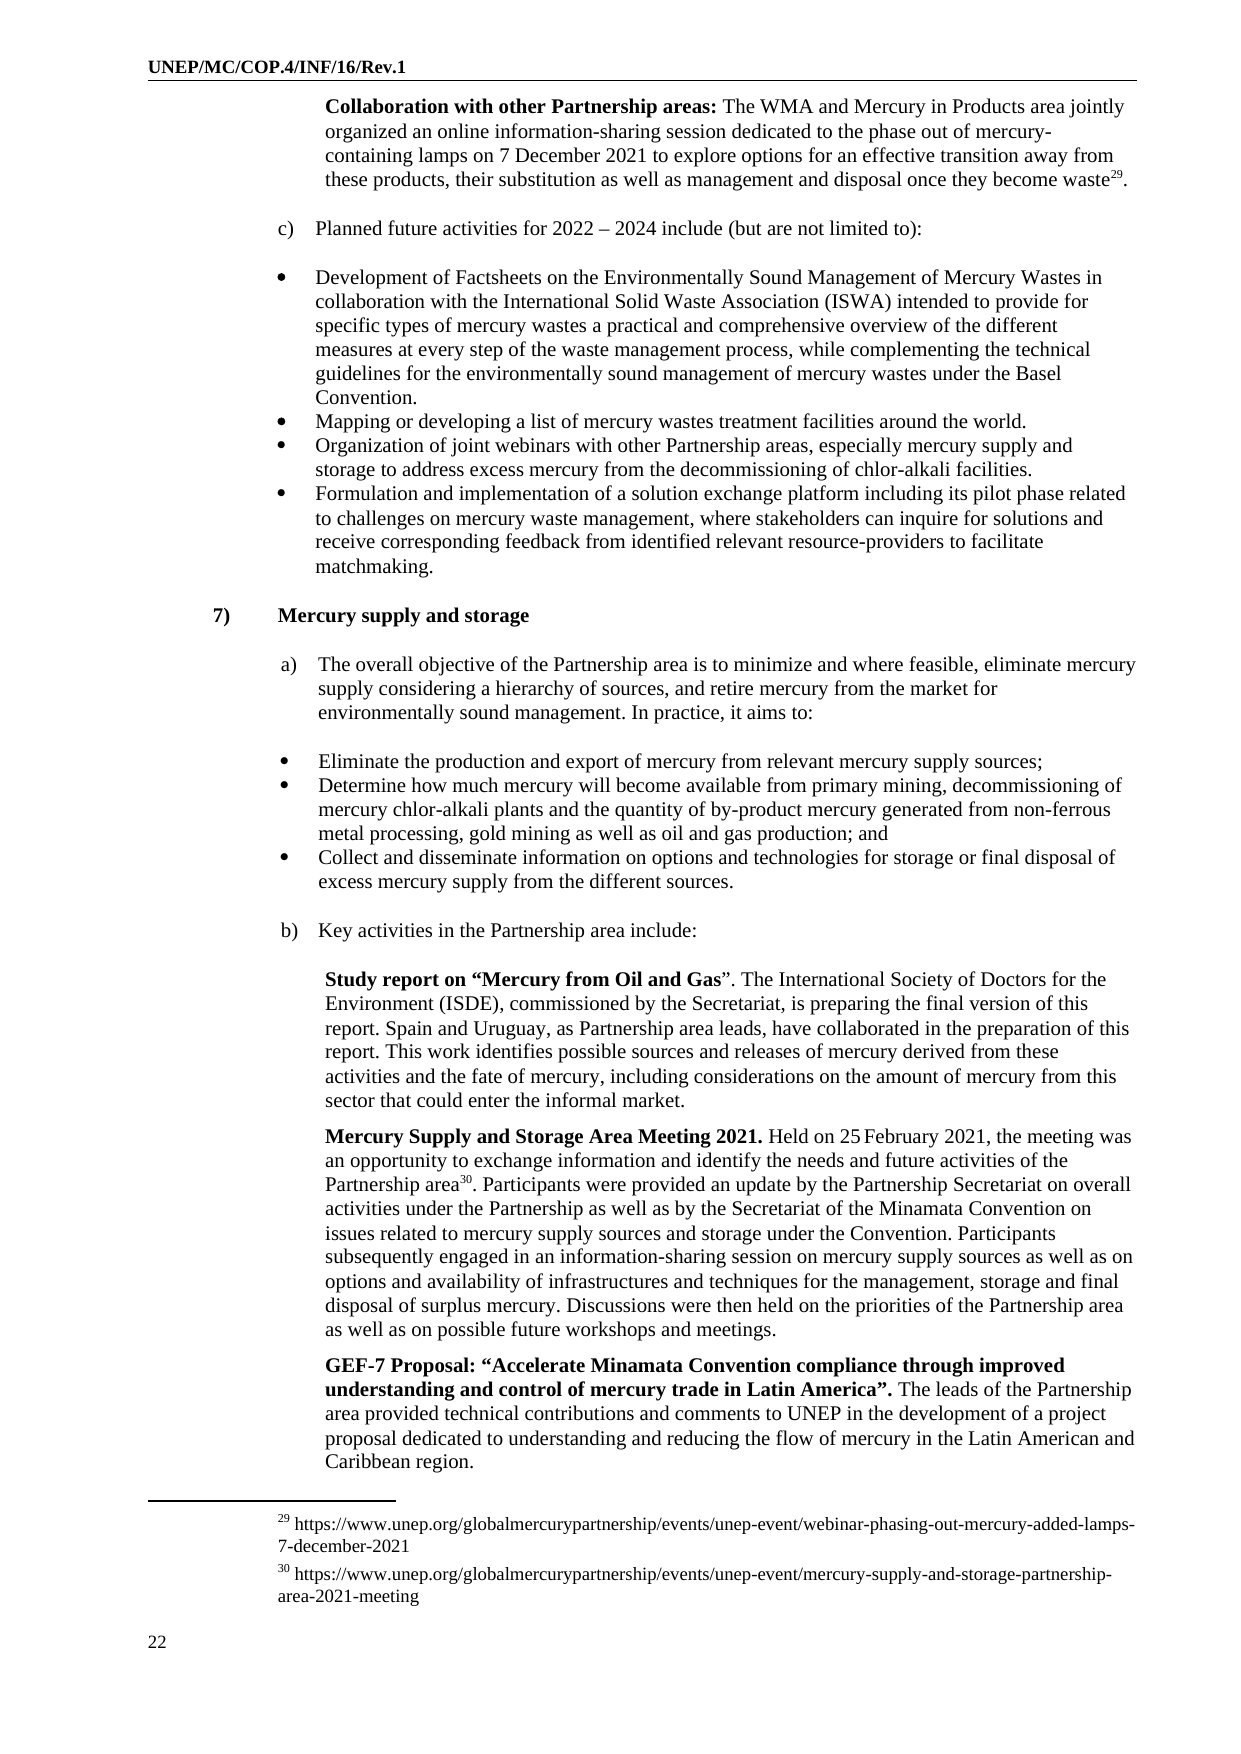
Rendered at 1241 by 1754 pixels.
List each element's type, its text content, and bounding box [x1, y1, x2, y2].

text Mercury Supply and Storage Area Meeting 2021. Held on 25 February 2021, the meeting was an opportunity to exchange information and identify the needs and future activities of the Partnership area. Participants were provided an update by the Partnership Secretariat on overall activities under the Partnership as well as by the Secretariat of the Minamata Convention on issues related to mercury supply sources and storage under the Convention. Participants subsequently engaged in an information-sharing session on mercury supply sources as well as on options and availability of infrastructures and techniques for the management, storage and final disposal of surplus mercury. Discussions were then held on the priorities of the Partnership area as well as on possible future workshops and meetings. [325, 1124, 1137, 1341]
text Collaboration with other Partnership areas: The WMA and Mercury in Products area jointly organized an online information-sharing session dedicated to the phase out of mercury-containing lamps on 7 December 2021 to explore options for an effective transition away from these products, their substitution as well as management and disposal once they become waste. [325, 94, 1137, 191]
text Study report on “Mercury from Oil and Gas”. The International Society of Doctors for the Environment (ISDE), commissioned by the Secretariat, is preparing the final version of this report. Spain and Uruguay, as Partnership area leads, have collaborated in the preparation of this report. This work identifies possible sources and releases of mercury derived from these activities and the fate of mercury, including considerations on the amount of mercury from this sector that could enter the informal market. [325, 967, 1137, 1112]
list Mercury supply and storage [213, 603, 1107, 627]
text GEF-7 Proposal: “Accelerate Minamata Convention compliance through improved understanding and control of mercury trade in Latin America”. The leads of the Partnership area provided technical contributions and comments to UNEP in the development of a project proposal dedicated to understanding and reducing the flow of mercury in the Latin American and Caribbean region. [325, 1353, 1137, 1473]
list Formulation and implementation of a solution exchange platform including its pilot phase related to challenges on mercury waste management, where stakeholders can inquire for solutions and receive corresponding feedback from identified relevant resource-providers to facilitate matchmaking. [278, 481, 1137, 578]
list Eliminate the production and export of mercury from relevant mercury supply sources; [281, 749, 1137, 773]
list The overall objective of the Partnership area is to minimize and where feasible, eliminate mercury supply considering a hierarchy of sources, and retire mercury from the market for environmentally sound management. In practice, it aims to: [281, 652, 1137, 724]
list Key activities in the Partnership area include: [281, 918, 1137, 942]
list Development of Factsheets on the Environmentally Sound Management of Mercury Wastes in collaboration with the International Solid Waste Association (ISWA) intended to provide for specific types of mercury wastes a practical and comprehensive overview of the different measures at every step of the waste management process, while complementing the technical guidelines for the environmentally sound management of mercury wastes under the Basel Convention. [278, 265, 1137, 409]
list Organization of joint webinars with other Partnership areas, especially mercury supply and storage to address excess mercury from the decommissioning of chlor-alkali facilities. [278, 433, 1137, 481]
list Collect and disseminate information on options and technologies for storage or final disposal of excess mercury supply from the different sources. [281, 845, 1137, 893]
list Mapping or developing a list of mercury wastes treatment facilities around the world. [278, 409, 1137, 433]
list Planned future activities for 2022 – 2024 include (but are not limited to): [278, 216, 1137, 240]
list Determine how much mercury will become available from primary mining, decommissioning of mercury chlor-alkali plants and the quantity of by-product mercury generated from non-ferrous metal processing, gold mining as well as oil and gas production; and [281, 773, 1137, 845]
